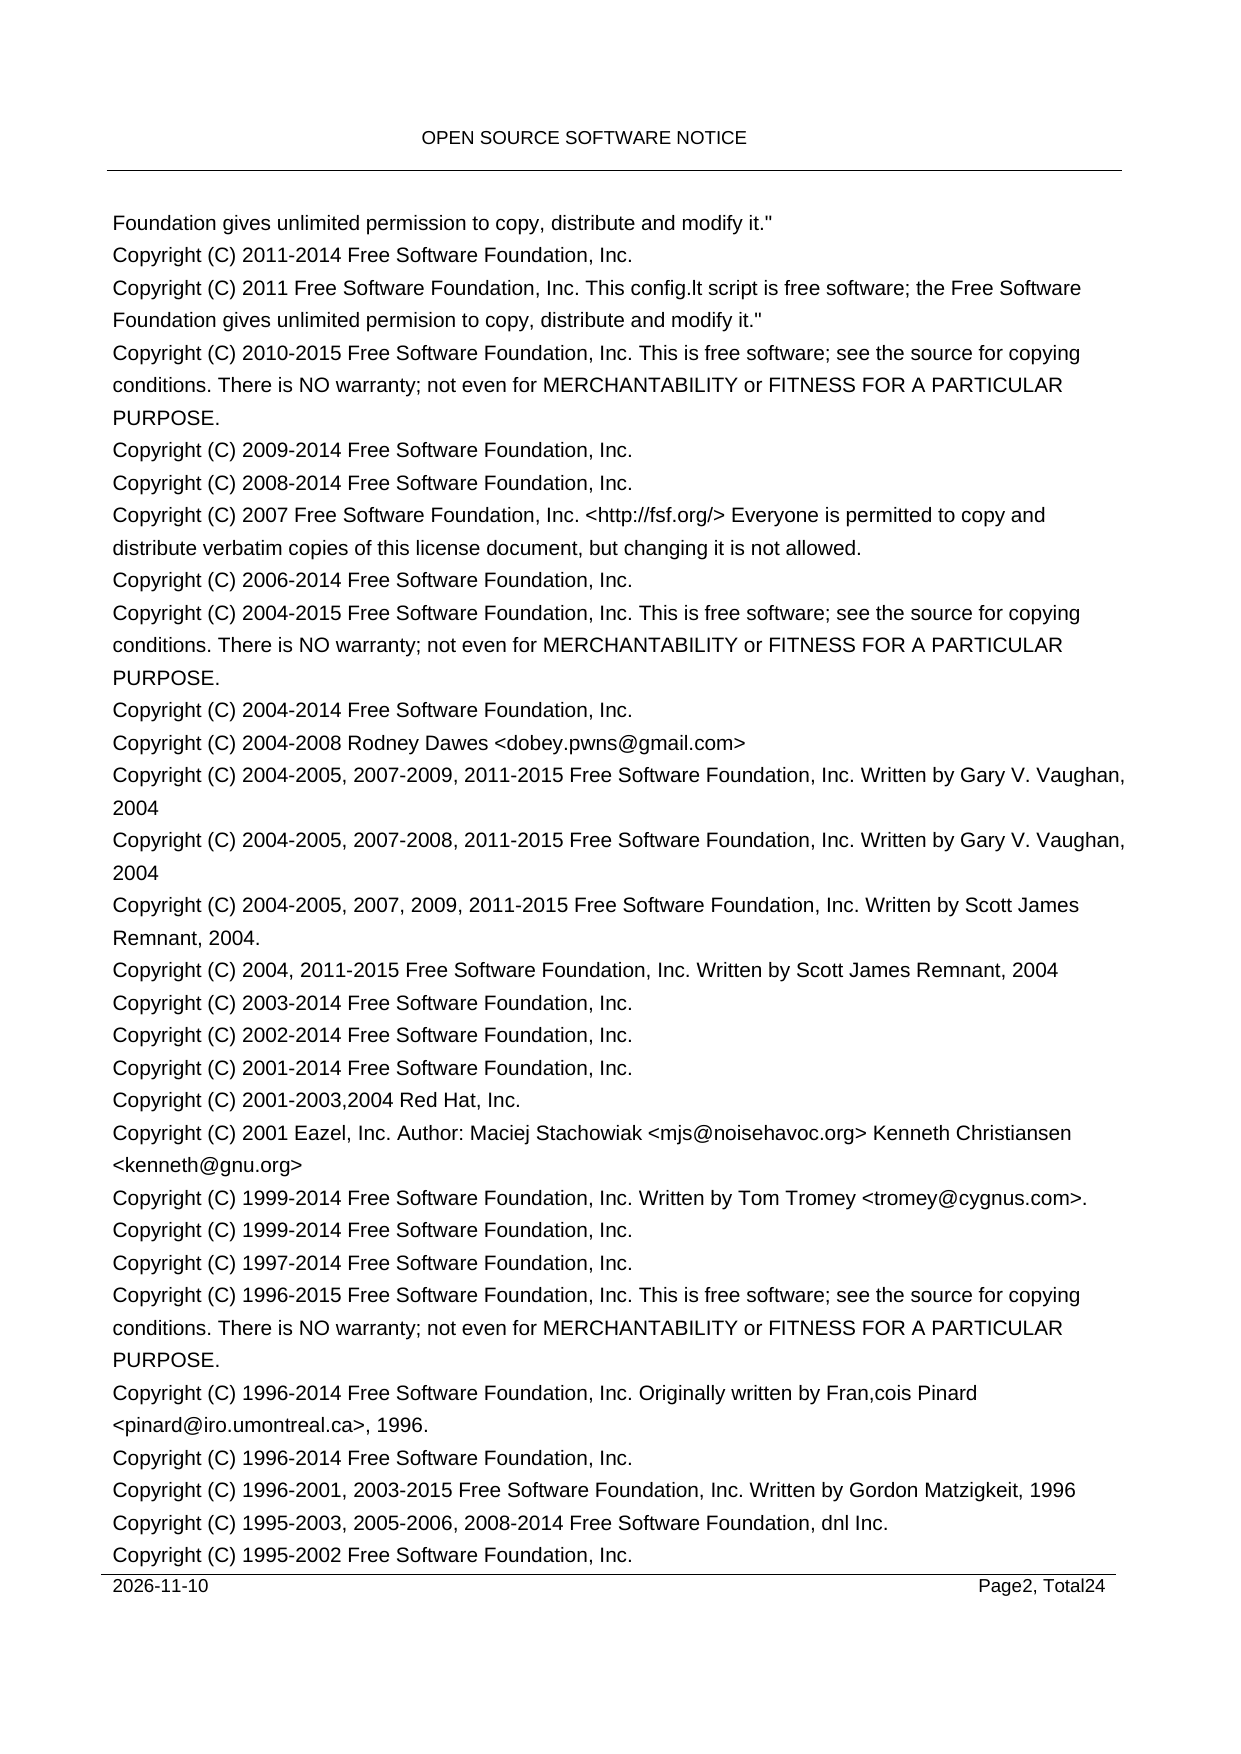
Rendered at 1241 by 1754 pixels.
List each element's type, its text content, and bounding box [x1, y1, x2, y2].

text Copyright (C) 2004-2008 Rodney Dawes <dobey.pwns@gmail.com> [112, 726, 1128, 759]
text Copyright (C) 2010-2015 Free Software Foundation, Inc. This is free software; see the source for copying conditions. There is NO warranty; not even for MERCHANTABILITY or FITNESS FOR A PARTICULAR PURPOSE. [112, 336, 1128, 434]
text Copyright (C) 2004-2005, 2007, 2009, 2011-2015 Free Software Foundation, Inc. Written by Scott James Remnant, 2004. [112, 889, 1128, 954]
text Copyright (C) 1996-2014 Free Software Foundation, Inc. [112, 1441, 1128, 1474]
text Copyright (C) 2006-2014 Free Software Foundation, Inc. [112, 564, 1128, 596]
text Copyright (C) 2001-2014 Free Software Foundation, Inc. [112, 1051, 1128, 1084]
text Copyright (C) 2007 Free Software Foundation, Inc. <http://fsf.org/> Everyone is permitted to copy and distribute verbatim copies of this license document, but changing it is not allowed. [112, 499, 1128, 564]
text Copyright (C) 1996-2014 Free Software Foundation, Inc. Originally written by Fran,cois Pinard <pinard@iro.umontreal.ca>, 1996. [112, 1376, 1128, 1441]
text Copyright (C) 2004-2014 Free Software Foundation, Inc. [112, 694, 1128, 726]
text Copyright (C) 1996-2001, 2003-2015 Free Software Foundation, Inc. Written by Gordon Matzigkeit, 1996 [112, 1474, 1128, 1506]
text Copyright (C) 2008-2014 Free Software Foundation, Inc. [112, 466, 1128, 499]
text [112, 206, 1128, 239]
text Copyright (C) 1999-2014 Free Software Foundation, Inc. [112, 1214, 1128, 1246]
text Copyright (C) 1999-2014 Free Software Foundation, Inc. Written by Tom Tromey <tromey@cygnus.com>. [112, 1181, 1128, 1214]
text Copyright (C) 2011-2014 Free Software Foundation, Inc. [112, 239, 1128, 271]
text Copyright (C) 2001-2003,2004 Red Hat, Inc. [112, 1084, 1128, 1116]
text Copyright (C) 2004-2005, 2007-2009, 2011-2015 Free Software Foundation, Inc. Written by Gary V. Vaughan, 2004 [112, 759, 1128, 824]
text Copyright (C) 1995-2002 Free Software Foundation, Inc. [112, 1539, 1128, 1571]
text Copyright (C) 2003-2014 Free Software Foundation, Inc. [112, 986, 1128, 1019]
text Copyright (C) 2001 Eazel, Inc. Author: Maciej Stachowiak <mjs@noisehavoc.org> Kenneth Christiansen <kenneth@gnu.org> [112, 1116, 1128, 1181]
text Copyright (C) 1995-2003, 2005-2006, 2008-2014 Free Software Foundation, dnl Inc. [112, 1506, 1128, 1539]
text Copyright (C) 2009-2014 Free Software Foundation, Inc. [112, 434, 1128, 466]
text Copyright (C) 1997-2014 Free Software Foundation, Inc. [112, 1246, 1128, 1279]
text Copyright (C) 1996-2015 Free Software Foundation, Inc. This is free software; see the source for copying conditions. There is NO warranty; not even for MERCHANTABILITY or FITNESS FOR A PARTICULAR PURPOSE. [112, 1279, 1128, 1376]
text Copyright (C) 2002-2014 Free Software Foundation, Inc. [112, 1019, 1128, 1051]
text Copyright (C) 2004-2015 Free Software Foundation, Inc. This is free software; see the source for copying conditions. There is NO warranty; not even for MERCHANTABILITY or FITNESS FOR A PARTICULAR PURPOSE. [112, 596, 1128, 694]
text Copyright (C) 2004-2005, 2007-2008, 2011-2015 Free Software Foundation, Inc. Written by Gary V. Vaughan, 2004 [112, 824, 1128, 889]
text Copyright (C) 2011 Free Software Foundation, Inc. This config.lt script is free software; the Free Software Foundation gives unlimited permision to copy, distribute and modify it." [112, 271, 1128, 336]
text Copyright (C) 2004, 2011-2015 Free Software Foundation, Inc. Written by Scott James Remnant, 2004 [112, 954, 1128, 986]
